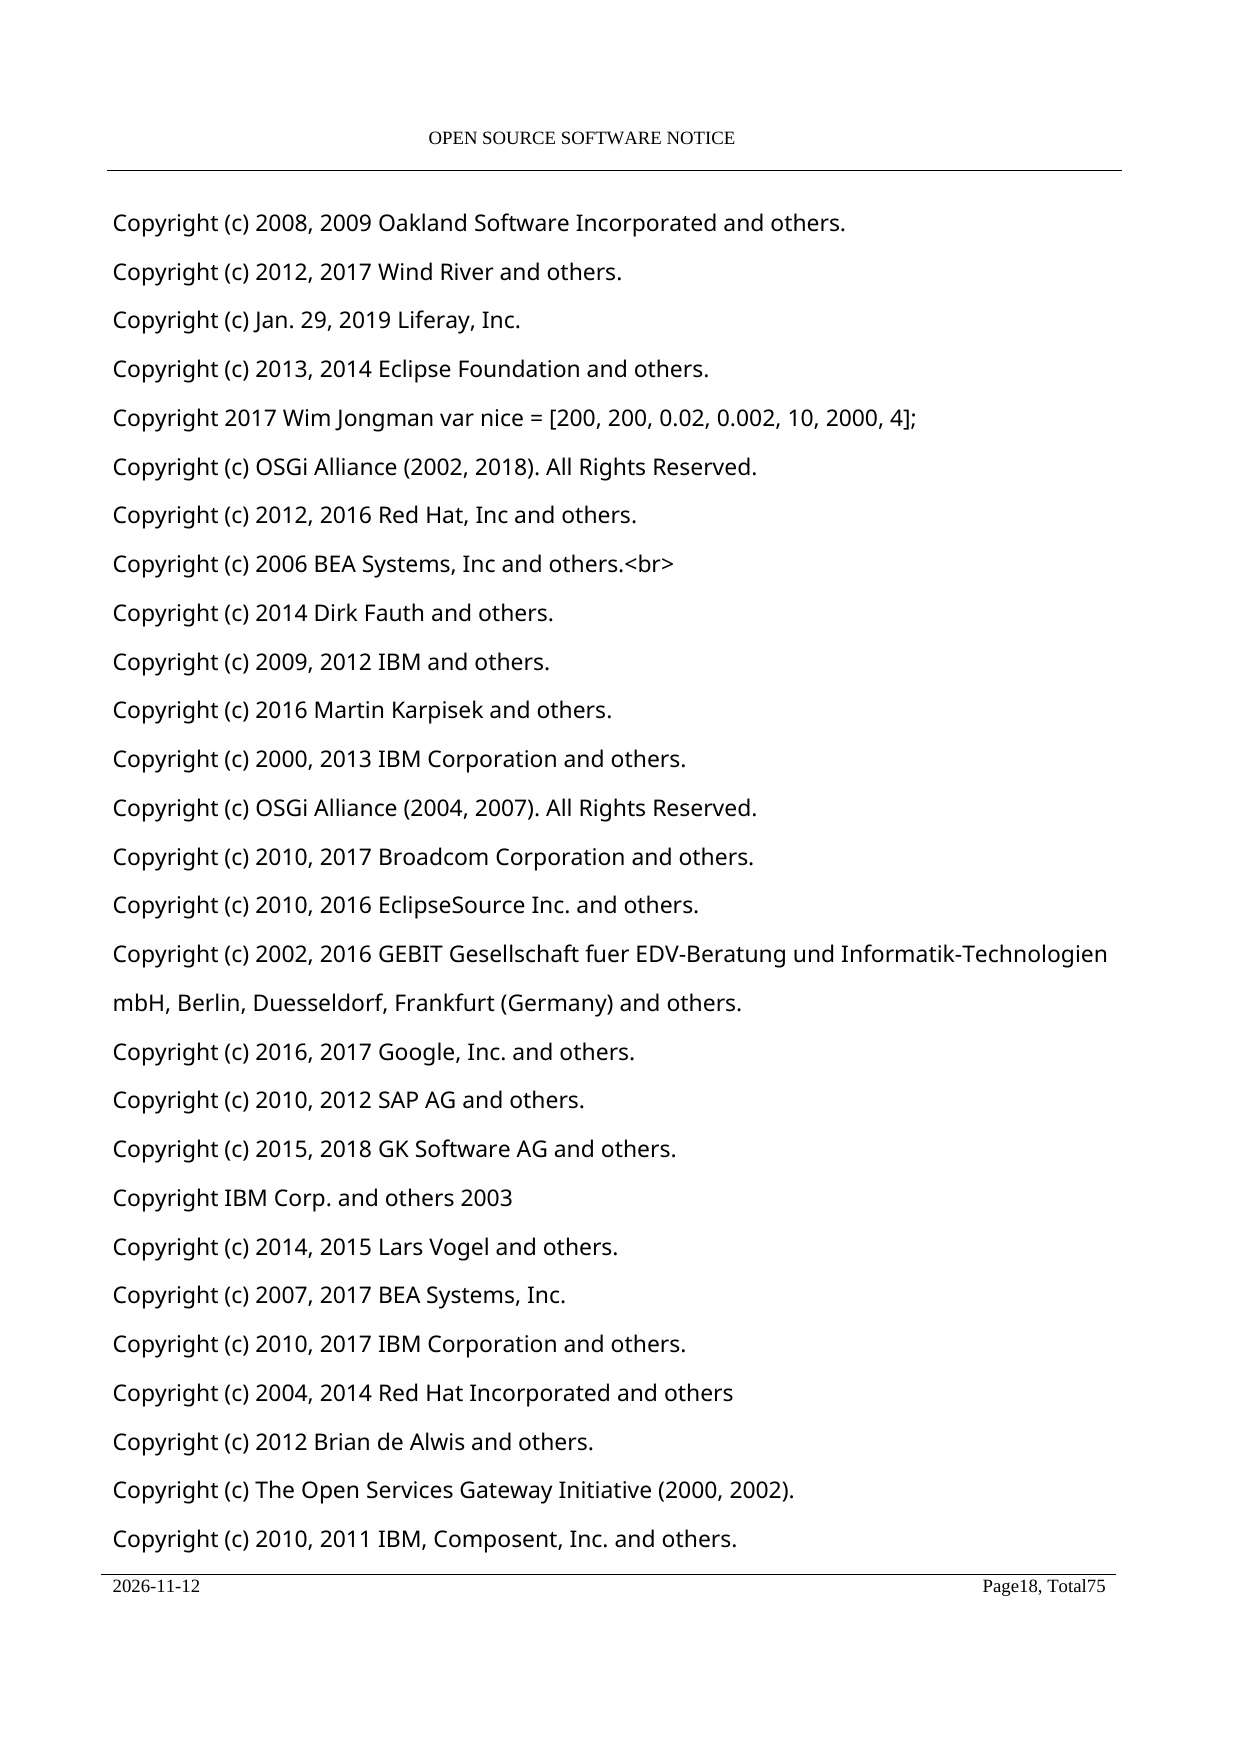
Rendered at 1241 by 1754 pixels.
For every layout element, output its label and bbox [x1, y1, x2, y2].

text [112, 206, 1128, 1555]
